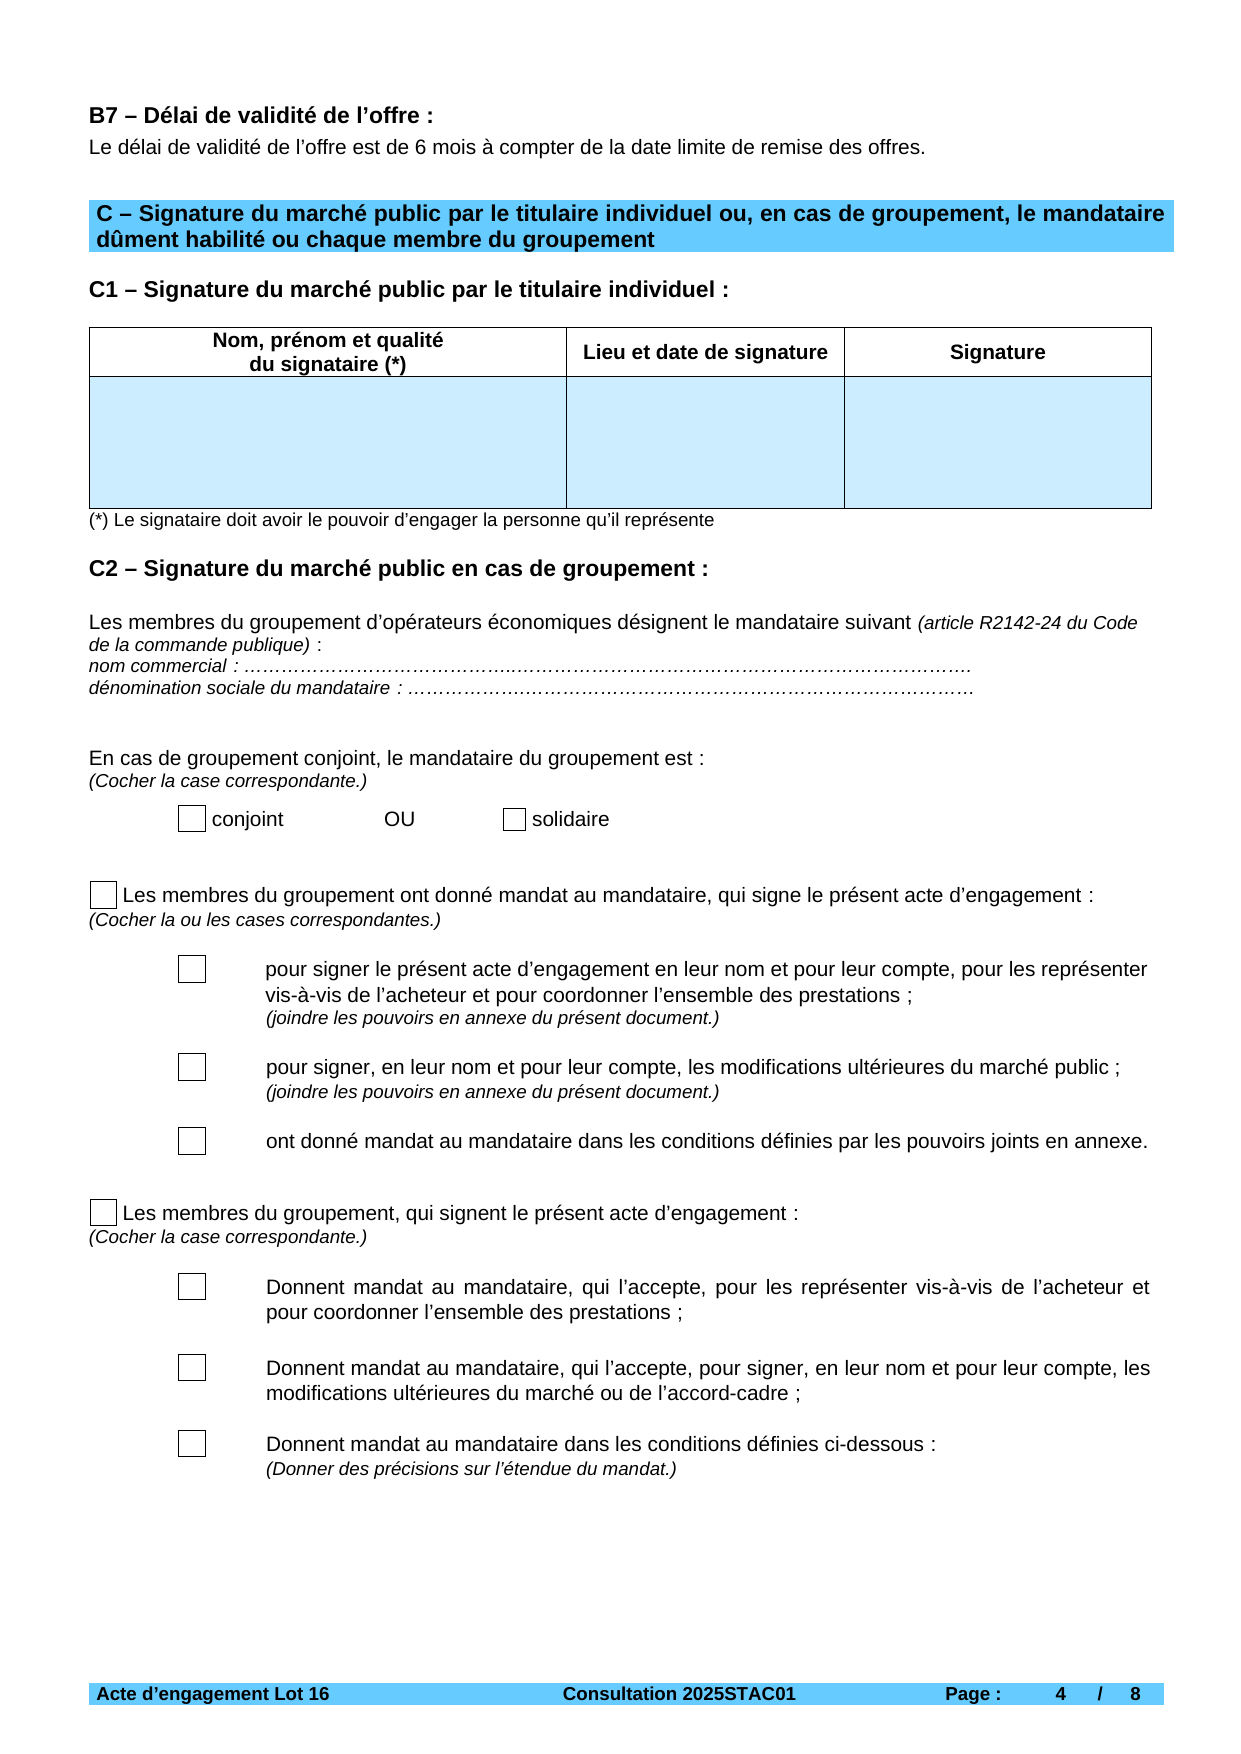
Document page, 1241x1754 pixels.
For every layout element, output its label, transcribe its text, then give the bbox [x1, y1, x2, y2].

text (joindre les pouvoirs en annexe du présent document.) [89, 1007, 1152, 1028]
table_cell [567, 377, 844, 508]
text (*) Le signataire doit avoir le pouvoir d’engager la personne qu’il représente [89, 509, 1152, 531]
text (Cocher la case correspondante.) [89, 1226, 1152, 1248]
text Donnent mandat au mandataire, qui l’accepte, pour les représenter vis-à-vis de l’acheteur et pour coordonner l’ensemble des prestations ; [177, 1272, 1152, 1324]
text ont donné mandat au mandataire dans les conditions définies par les pouvoirs joints en annexe. [118, 1126, 1152, 1155]
text (Cocher la case correspondante.) [89, 770, 1152, 792]
text dénomination sociale du mandataire : ……………….……………………………………………………………… [89, 677, 1152, 698]
text En cas de groupement conjoint, le mandataire du groupement est : [89, 746, 1152, 770]
text Les membres du groupement d’opérateurs économiques désignent le mandataire suivant (article R2142-24 du Code de la commande publique) : [89, 609, 1152, 655]
text Les membres du groupement ont donné mandat au mandataire, qui signe le présent acte d’engagement : [89, 880, 1152, 909]
text C1 – Signature du marché public par le titulaire individuel : [89, 276, 1152, 303]
text pour signer le présent acte d’engagement en leur nom et pour leur compte, pour les représenter vis-à-vis de l’acheteur et pour coordonner l’ensemble des prestations ; [89, 954, 1152, 1007]
text Le délai de validité de l’offre est de 6 mois à compter de la date limite de remise des offres. [89, 135, 1152, 159]
table_header Lieu et date de signature [567, 328, 844, 376]
text pour signer, en leur nom et pour leur compte, les modifications ultérieures du marché public ; [177, 1052, 1152, 1081]
table_header C – Signature du marché public par le titulaire individuel ou, en cas de groupement, le mandataire dûment habilité ou chaque membre du groupement [89, 200, 1174, 252]
table_header Signature [845, 328, 1151, 376]
text B7 – Délai de validité de l’offre : [89, 102, 1152, 128]
text Donnent mandat au mandataire dans les conditions définies ci-dessous : [118, 1429, 1152, 1457]
table_header Nom, prénom et qualité du signataire (*) [90, 328, 566, 376]
table_cell [90, 377, 566, 508]
text (joindre les pouvoirs en annexe du présent document.) [89, 1081, 1152, 1102]
text Donnent mandat au mandataire, qui l’accepte, pour signer, en leur nom et pour leur compte, les modifications ultérieures du marché ou de l’accord-cadre ; [177, 1353, 1152, 1405]
text nom commercial : ……………………………………..………………………………………………………………. [89, 655, 1152, 677]
text (Donner des précisions sur l’étendue du mandat.) [118, 1457, 1152, 1479]
text Les membres du groupement, qui signent le présent acte d’engagement : [89, 1198, 1152, 1226]
text C2 – Signature du marché public en cas de groupement : [89, 555, 1152, 581]
text conjoint OU solidaire [89, 804, 1152, 832]
text (Cocher la ou les cases correspondantes.) [89, 909, 1152, 930]
table_cell [845, 377, 1151, 508]
